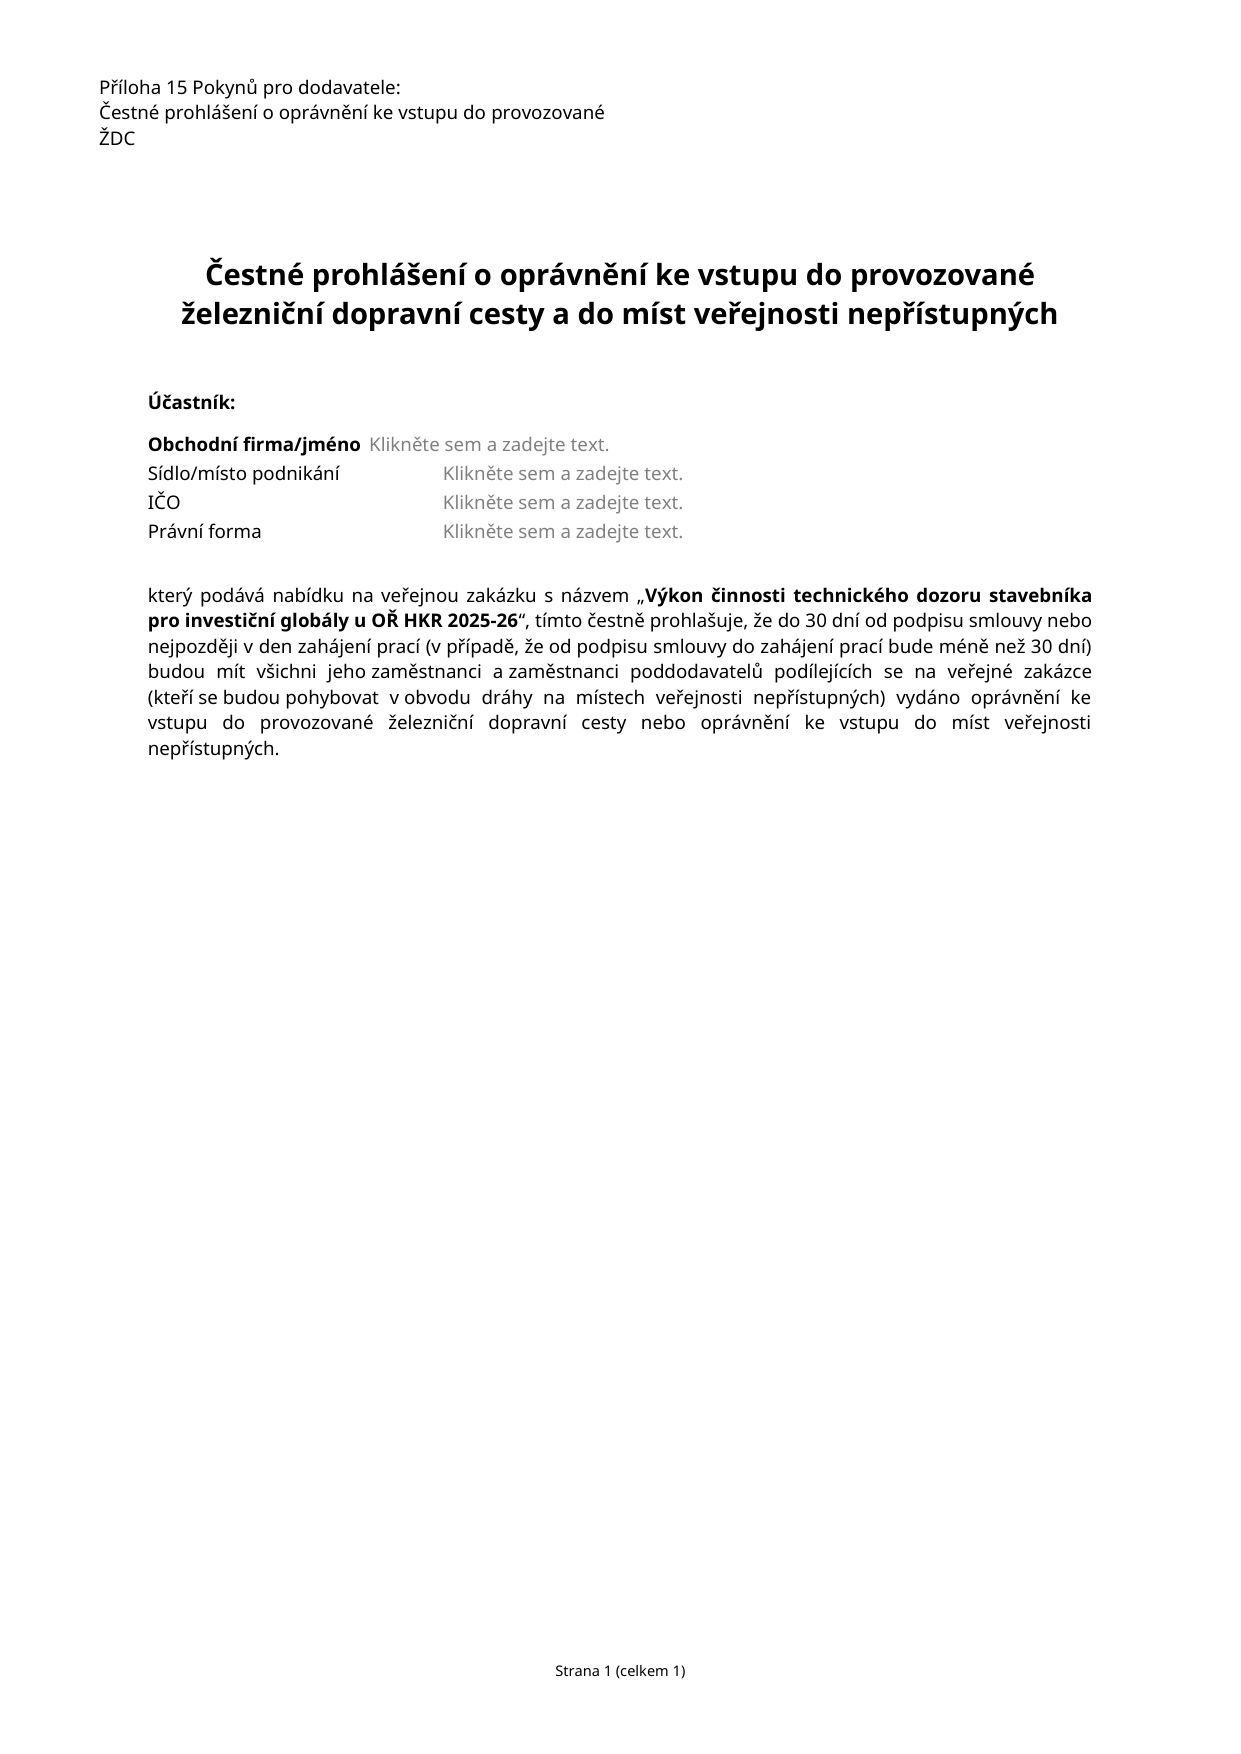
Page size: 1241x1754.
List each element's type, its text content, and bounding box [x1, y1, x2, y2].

text Právní forma [148, 515, 1093, 544]
text Účastník: [148, 384, 1093, 416]
title Čestné prohlášení o oprávnění ke vstupu do provozované železniční dopravní cesty a do míst veřejnosti nepřístupných [148, 254, 1093, 333]
text IČO [148, 486, 1093, 515]
text který podává nabídku na veřejnou zakázku s názvem „Výkon činnosti technického dozoru stavebníka pro investiční globály u OŘ HKR 2025-26“, tímto čestně prohlašuje, že do 30 dní od podpisu smlouvy nebo nejpozději v den zahájení prací (v případě, že od podpisu smlouvy do zahájení prací bude méně než 30 dní) budou mít všichni jeho zaměstnanci a zaměstnanci poddodavatelů podílejících se na veřejné zakázce (kteří se budou pohybovat v obvodu dráhy na místech veřejnosti nepřístupných) vydáno oprávnění ke vstupu do provozované železniční dopravní cesty nebo oprávnění ke vstupu do míst veřejnosti nepřístupných. [148, 582, 1093, 761]
text Sídlo/místo podnikání [148, 457, 1093, 486]
text Obchodní firma/jméno [148, 428, 1093, 457]
